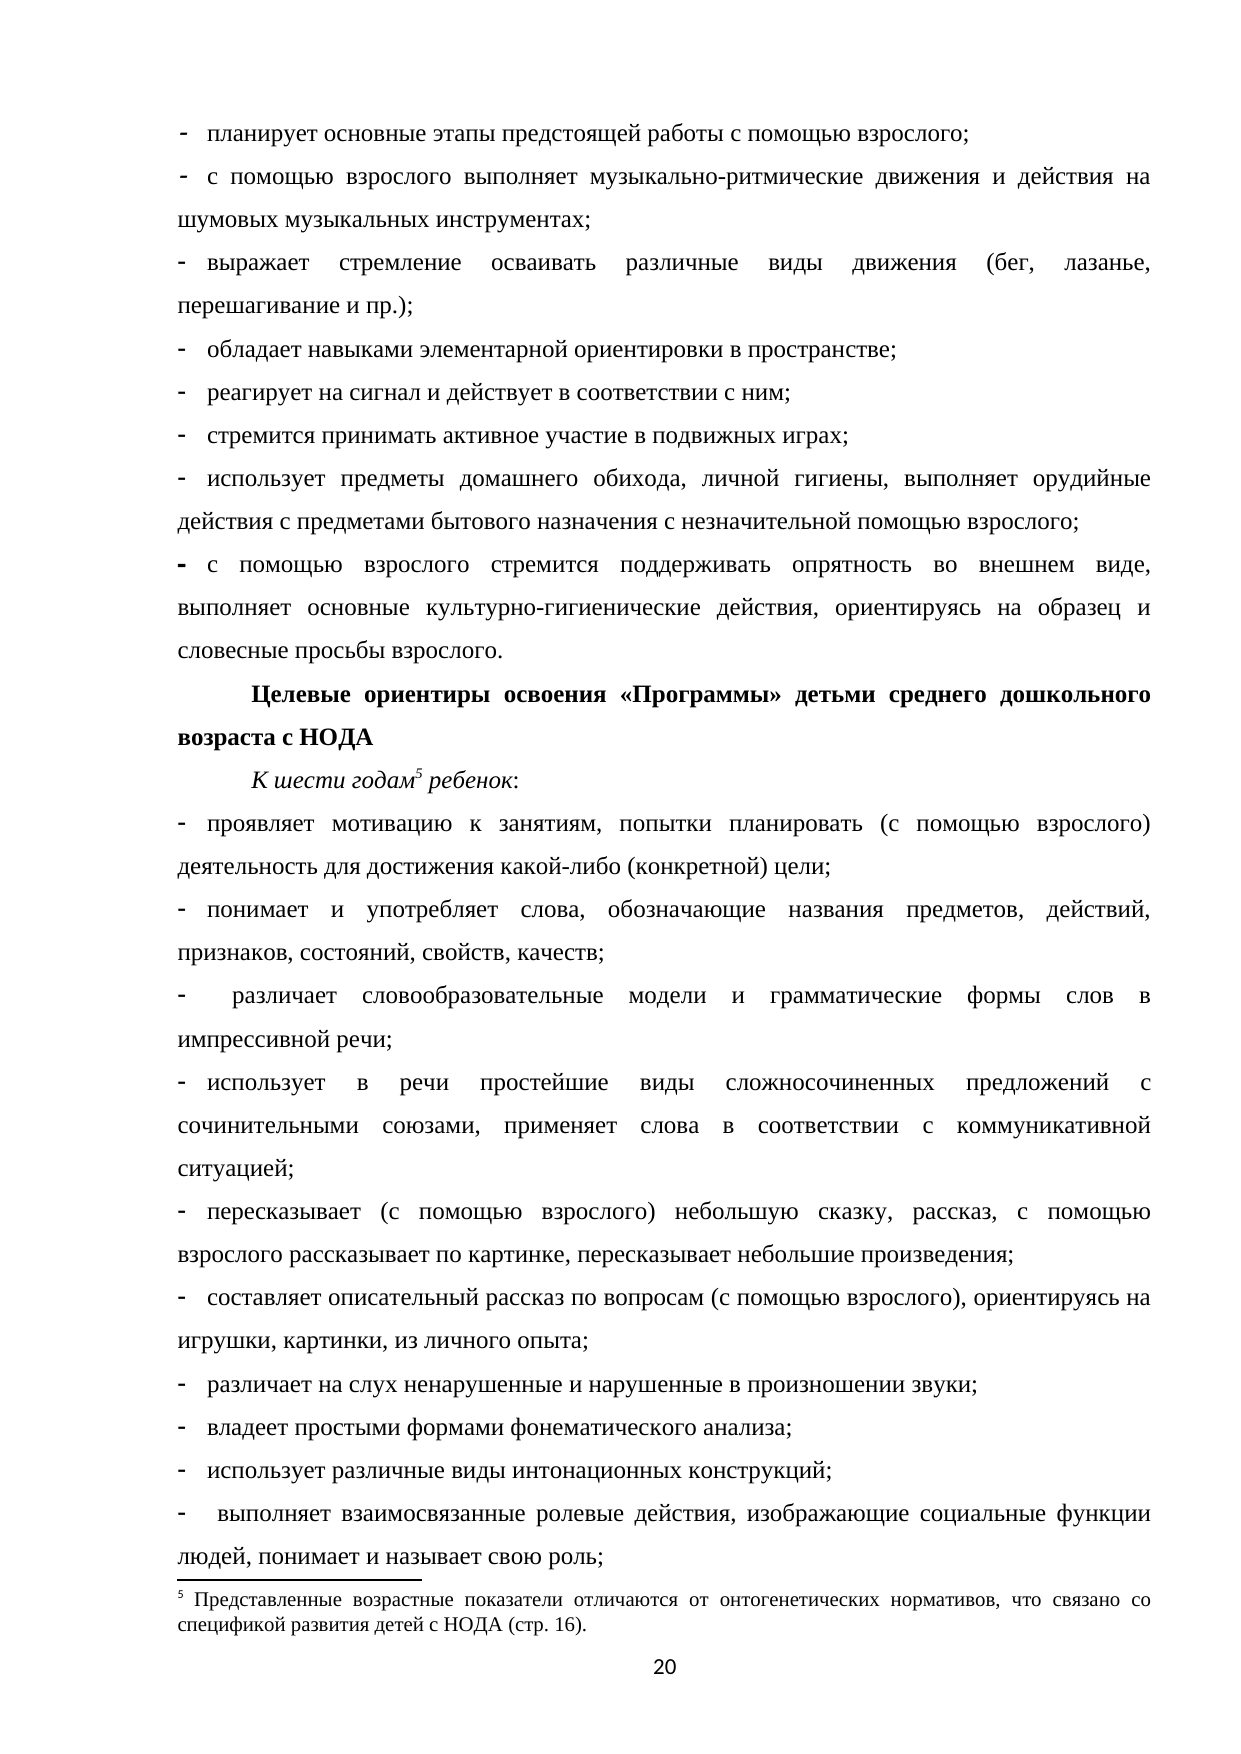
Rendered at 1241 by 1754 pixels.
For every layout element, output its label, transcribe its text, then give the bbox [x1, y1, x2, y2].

list планирует основные этапы предстоящей работы с помощью взрослого; [177, 118, 1152, 147]
list обладает навыками элементарной ориентировки в пространстве; [177, 334, 1152, 362]
list понимает и употребляет слова, обозначающие названия предметов, действий, признаков, состояний, свойств, качеств; [177, 894, 1152, 966]
list использует предметы домашнего обихода, личной гигиены, выполняет орудийные действия с предметами бытового назначения с незначительной помощью взрослого; [177, 463, 1152, 535]
list проявляет мотивацию к занятиям, попытки планировать (с помощью взрослого) деятельность для достижения какой-либо (конкретной) цели; [177, 808, 1152, 880]
list выполняет взаимосвязанные ролевые действия, изображающие социальные функции людей, понимает и называет свою роль; [177, 1498, 1152, 1570]
list с помощью взрослого стремится поддерживать опрятность во внешнем виде, выполняет основные культурно-гигиенические действия, ориентируясь на образец и словесные просьбы взрослого. [177, 549, 1152, 664]
list использует в речи простейшие виды сложносочиненных предложений с сочинительными союзами, применяет слова в соответствии с коммуникативной ситуацией; [177, 1067, 1152, 1182]
list пересказывает (с помощью взрослого) небольшую сказку, рассказ, с помощью взрослого рассказывает по картинке, пересказывает небольшие произведения; [177, 1196, 1152, 1268]
text К шести годам ребенок: [177, 765, 1152, 794]
list владеет простыми формами фонематического анализа; [177, 1412, 1152, 1441]
text Целевые ориентиры освоения «Программы» детьми среднего дошкольного возраста с НОДА [177, 679, 1152, 751]
list составляет описательный рассказ по вопросам (с помощью взрослого), ориентируясь на игрушки, картинки, из личного опыта; [177, 1282, 1152, 1354]
list выражает стремление осваивать различные виды движения (бег, лазанье, перешагивание и пр.); [177, 247, 1152, 319]
list различает на слух ненарушенные и нарушенные в произношении звуки; [177, 1369, 1152, 1397]
list реагирует на сигнал и действует в соответствии с ним; [177, 377, 1152, 406]
list стремится принимать активное участие в подвижных играх; [177, 420, 1152, 449]
list с помощью взрослого выполняет музыкально-ритмические движения и действия на шумовых музыкальных инструментах; [177, 161, 1152, 233]
list использует различные виды интонационных конструкций; [177, 1455, 1152, 1484]
list различает словообразовательные модели и грамматические формы слов в импрессивной речи; [177, 981, 1152, 1052]
